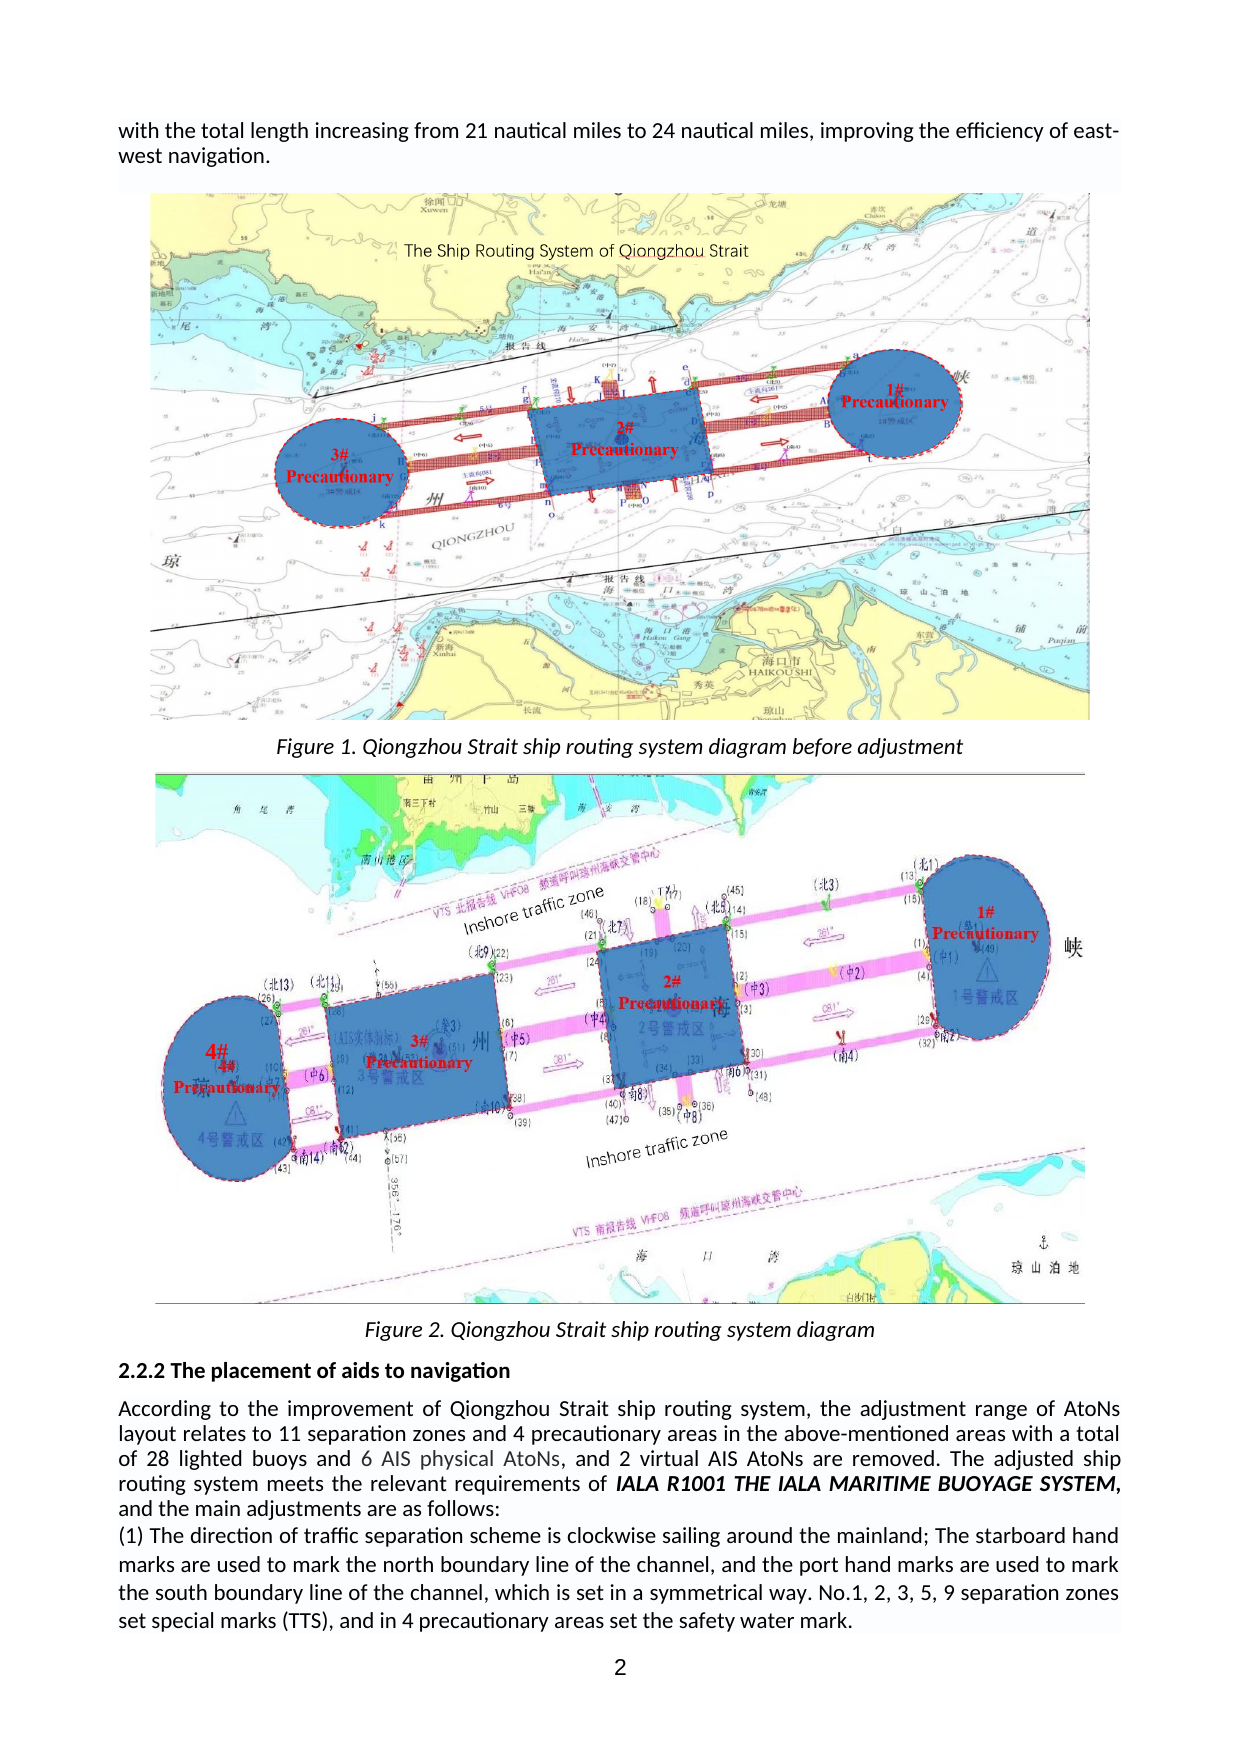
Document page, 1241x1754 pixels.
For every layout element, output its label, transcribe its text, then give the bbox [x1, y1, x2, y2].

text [118, 118, 1122, 168]
text (1) The direction of traffic separation scheme is clockwise sailing around the mainland; The starboard hand marks are used to mark the north boundary line of the channel, and the port hand marks are used to mark the south boundary line of the channel, which is set in a symmetrical way. No.1, 2, 3, 5, 9 separation zones set special marks (TTS), and in 4 precautionary areas set the safety water mark. [118, 1522, 1122, 1634]
subtitle 2.2.2 The placement of aids to navigation [118, 1356, 1122, 1384]
picture [155, 772, 1085, 1304]
text Figure 2. Qiongzhou Strait ship routing system diagram [118, 1316, 1122, 1344]
picture [150, 193, 1090, 720]
text According to the improvement of Qiongzhou Strait ship routing system, the adjustment range of AtoNs layout relates to 11 separation zones and 4 precautionary areas in the above-mentioned areas with a total of 28 lighted buoys and 6 AIS physical AtoNs, and 2 virtual AIS AtoNs are removed. The adjusted ship routing system meets the relevant requirements of IALA R1001 THE IALA MARITIME BUOYAGE SYSTEM, and the main adjustments are as follows: [118, 1397, 1122, 1522]
text Figure 1. Qiongzhou Strait ship routing system diagram before adjustment [118, 732, 1122, 760]
